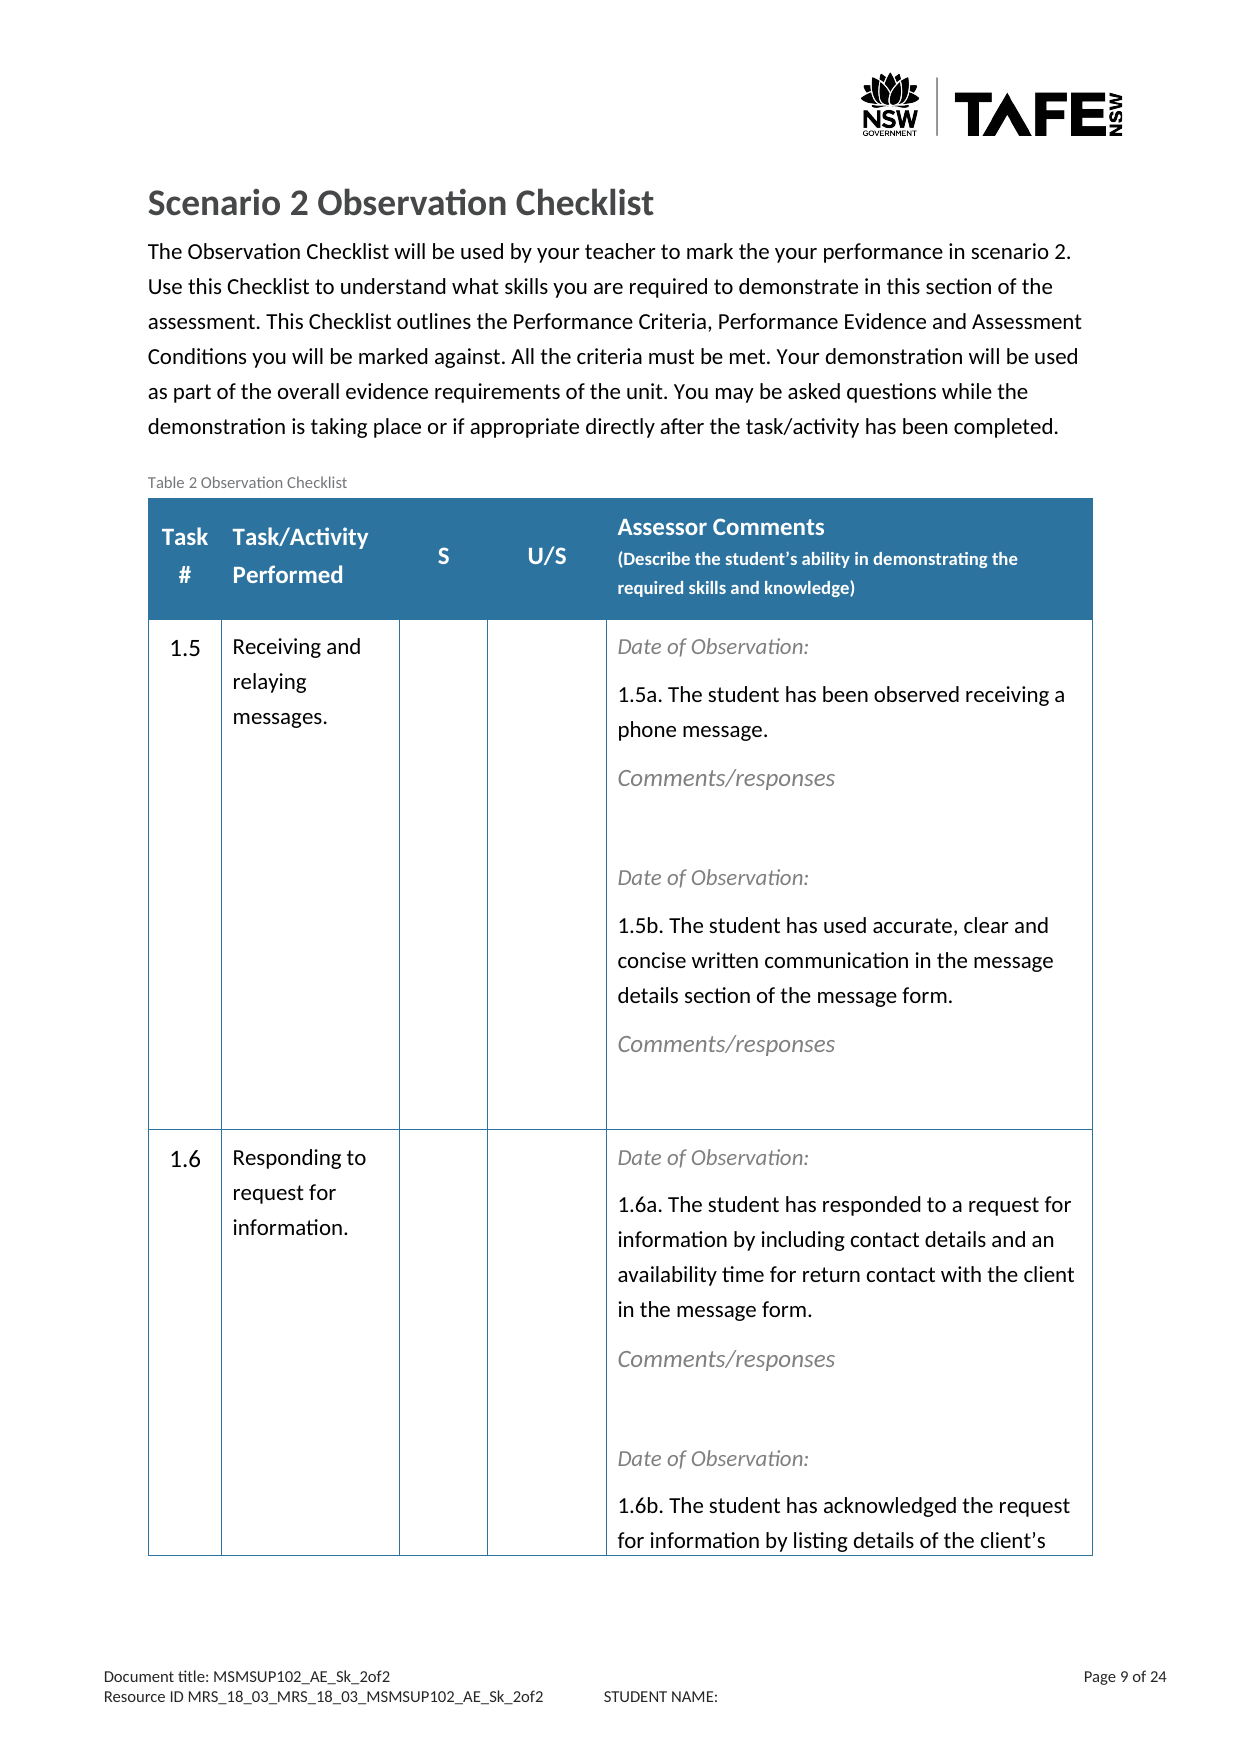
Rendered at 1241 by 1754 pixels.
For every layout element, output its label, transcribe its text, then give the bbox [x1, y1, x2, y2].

table_cell [488, 620, 606, 1129]
text The Observation Checklist will be used by your teacher to mark the your performance in scenario 2. Use this Checklist to understand what skills you are required to demonstrate in this section of the assessment. This Checklist outlines the Performance Criteria, Performance Evidence and Assessment Conditions you will be marked against. All the criteria must be met. Your demonstration will be used as part of the overall evidence requirements of the unit. You may be asked questions while the demonstration is taking place or if appropriate directly after the task/activity has been completed. [148, 237, 1092, 440]
table_cell 1.5 [149, 620, 221, 1129]
table_cell Date of Observation: 1.5a. The student has been observed receiving a phone message. Comments/responses Date of Observation: 1.5b. The student has used accurate, clear and concise written communication in the message details section of the message form. Comments/responses [607, 620, 1092, 1129]
table_header Task # [149, 499, 221, 619]
table_header U/S [488, 499, 606, 619]
picture [861, 71, 1123, 137]
table_cell Receiving and relaying messages. [222, 620, 399, 1129]
table_header S [400, 499, 487, 619]
subtitle Scenario 2 Observation Checklist [148, 179, 1092, 225]
table_header Task/Activity Performed [222, 499, 399, 619]
table_cell Responding to request for information. [222, 1130, 399, 1554]
table_cell [400, 1130, 487, 1554]
table_cell 1.6 [149, 1130, 221, 1554]
table_cell [400, 620, 487, 1129]
text Table 2 Observation Checklist [148, 472, 1092, 493]
table_header Assessor Comments (Describe the student’s ability in demonstrating the required skills and knowledge) [607, 499, 1092, 619]
table_cell [488, 1130, 606, 1554]
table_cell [607, 1130, 1092, 1554]
